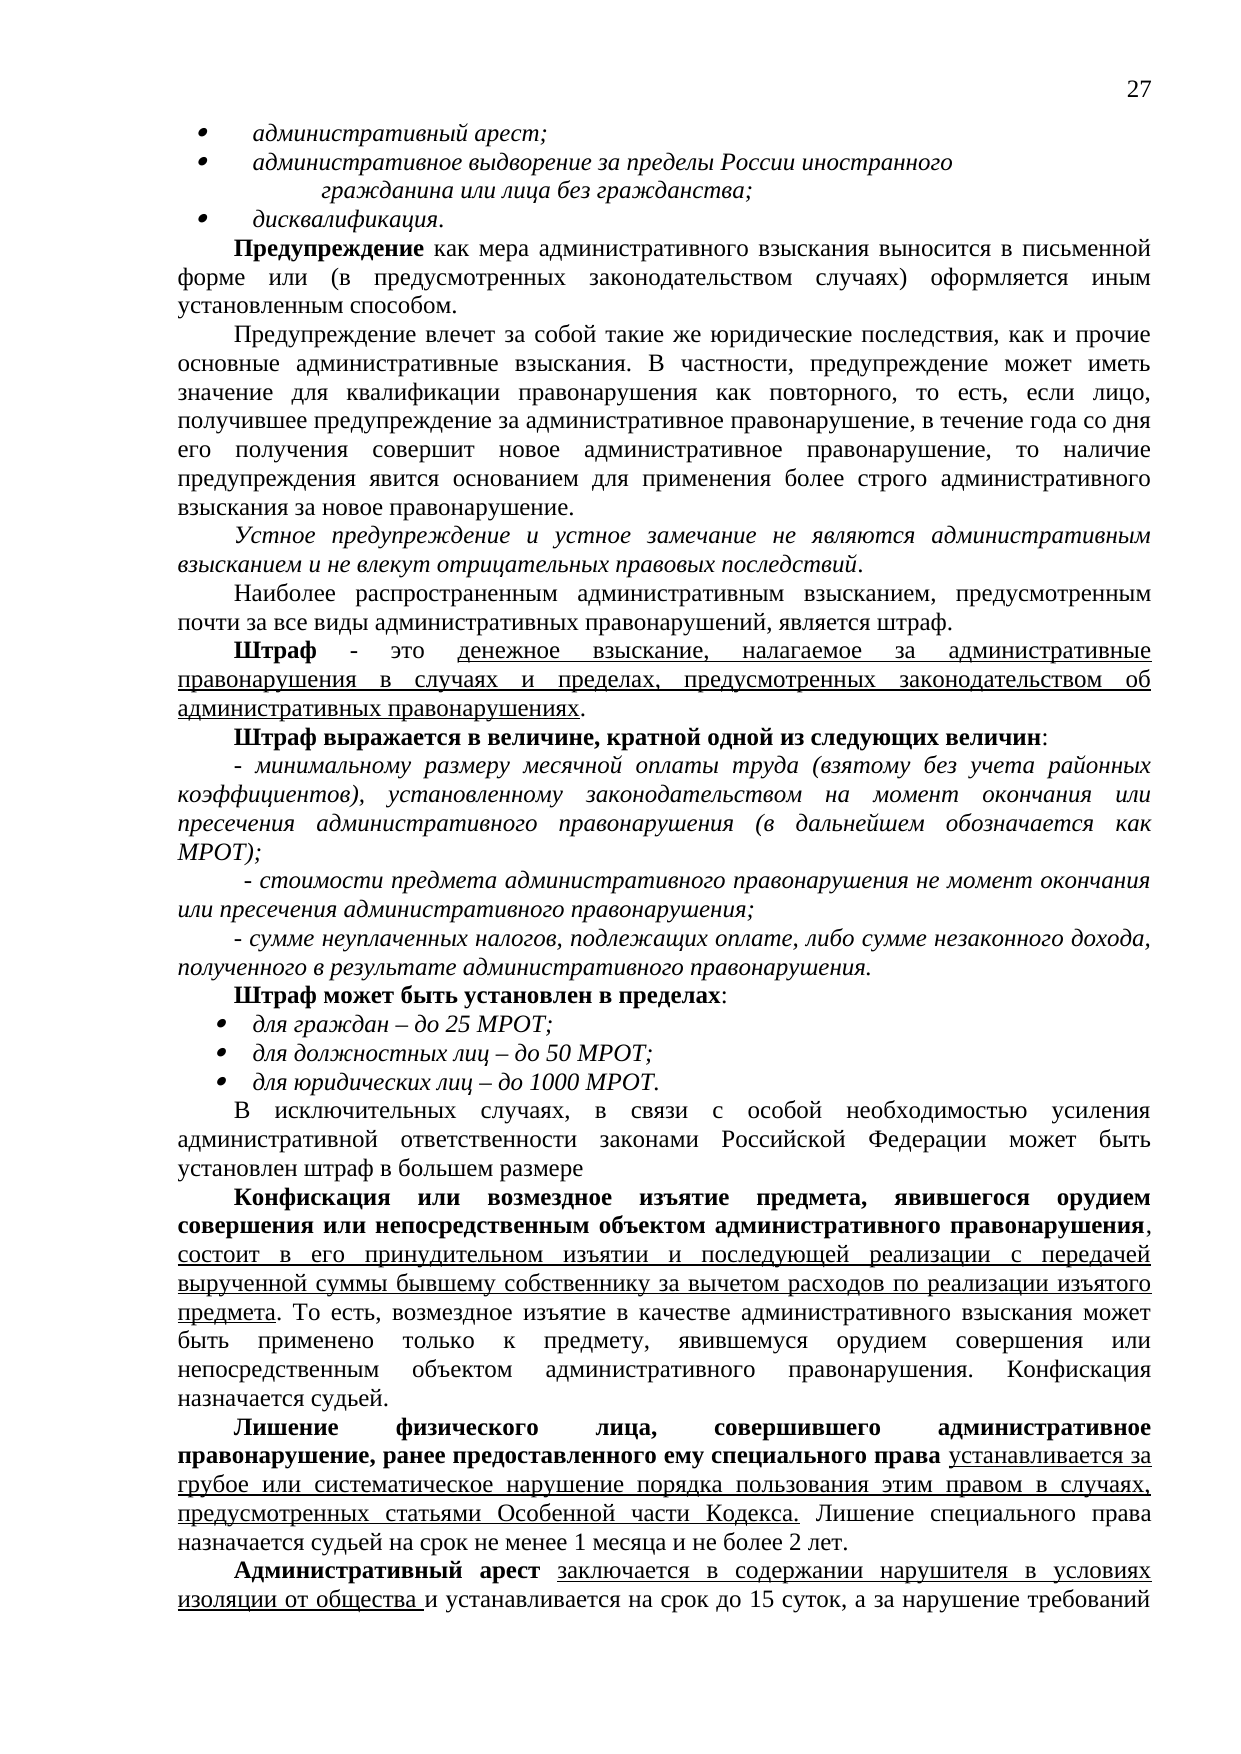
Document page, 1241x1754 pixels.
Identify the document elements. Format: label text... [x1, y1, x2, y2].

text Предупреждение влечет за собой такие же юридические последствия, как и прочие основные административные взыскания. В частности, предупреждение может иметь значение для квалификации правонарушения как повторного, то есть, если лицо, получившее предупреждение за административное правонарушение, в течение года со дня его получения совершит новое административное правонарушение, то наличие предупреждения явится основанием для применения более строго административного взыскания за новое правонарушение. [177, 319, 1152, 521]
text Конфискация или возмездное изъятие предмета, явившегося орудием совершения или непосредственным объектом административного правонарушения, состоит в его принудительном изъятии и последующей реализации с передачей вырученной суммы бывшему собственнику за вычетом расходов по реализации изъятого предмета. То есть, возмездное изъятие в качестве административного взыскания может быть применено только к предмету, явившемуся орудием совершения или непосредственным объектом административного правонарушения. Конфискация назначается судьей. [177, 1294, 1152, 1412]
text гражданина или лица без гражданства; [252, 176, 1152, 204]
list для должностных лиц – до 50 МРОТ; [215, 1038, 1152, 1067]
text - сумме неуплаченных налогов, подлежащих оплате, либо сумме незаконного дохода, полученного в результате административного правонарушения. [177, 923, 1152, 981]
list для граждан – до 25 МРОТ; [215, 1009, 1152, 1038]
text В исключительных случаях, в связи с особой необходимостью усиления административной ответственности законами Российской Федерации может быть установлен штраф в большем размере [177, 1096, 1152, 1182]
text Наиболее распространенным административным взысканием, предусмотренным почти за все виды административных правонарушений, является штраф. [177, 578, 1152, 636]
text Штраф - это денежное взыскание, налагаемое за административные правонарушения в случаях и пределах, предусмотренных законодательством об административных правонарушениях. [177, 636, 1152, 722]
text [177, 1556, 1152, 1613]
list дисквалификация. [177, 204, 1152, 233]
list для юридических лиц – до 1000 МРОТ. [215, 1067, 1152, 1096]
text Лишение физического лица, совершившего административное правонарушение, ранее предоставленного ему специального права устанавливается за грубое или систематическое нарушение порядка пользования этим правом в случаях, предусмотренных статьями Особенной части Кодекса. Лишение специального права назначается судьей на срок не менее 1 месяца и не более 2 лет. [177, 1412, 1152, 1556]
text - минимальному размеру месячной оплаты труда (взятому без учета районных коэффициентов), установленному законодательством на момент окончания или пресечения административного правонарушения (в дальнейшем обозначается как МРОТ); - стоимости предмета административного правонарушения не момент окончания или пресечения административного правонарушения; [177, 751, 1152, 923]
list административный арест; [177, 118, 1152, 147]
text Конфискация или возмездное изъятие предмета, явившегося орудием совершения или непосредственным объектом административного правонарушения, состоит в его принудительном изъятии и последующей реализации с передачей вырученной суммы бывшему собственнику за вычетом расходов по реализации изъятого предмета. То есть, возмездное изъятие в качестве административного взыскания может быть применено только к предмету, явившемуся орудием совершения или непосредственным объектом административного правонарушения. Конфискация назначается судьей. [177, 1182, 1152, 1293]
list административное выдворение за пределы России иностранного [177, 147, 1152, 176]
text Штраф выражается в величине, кратной одной из следующих величин: [177, 722, 1152, 751]
text Предупреждение как мера административного взыскания выносится в письменной форме или (в предусмотренных законодательством случаях) оформляется иным установленным способом. [177, 233, 1152, 319]
text Устное предупреждение и устное замечание не являются административным взысканием и не влекут отрицательных правовых последствий. [177, 521, 1152, 578]
text Штраф может быть установлен в пределах: [177, 981, 1152, 1009]
